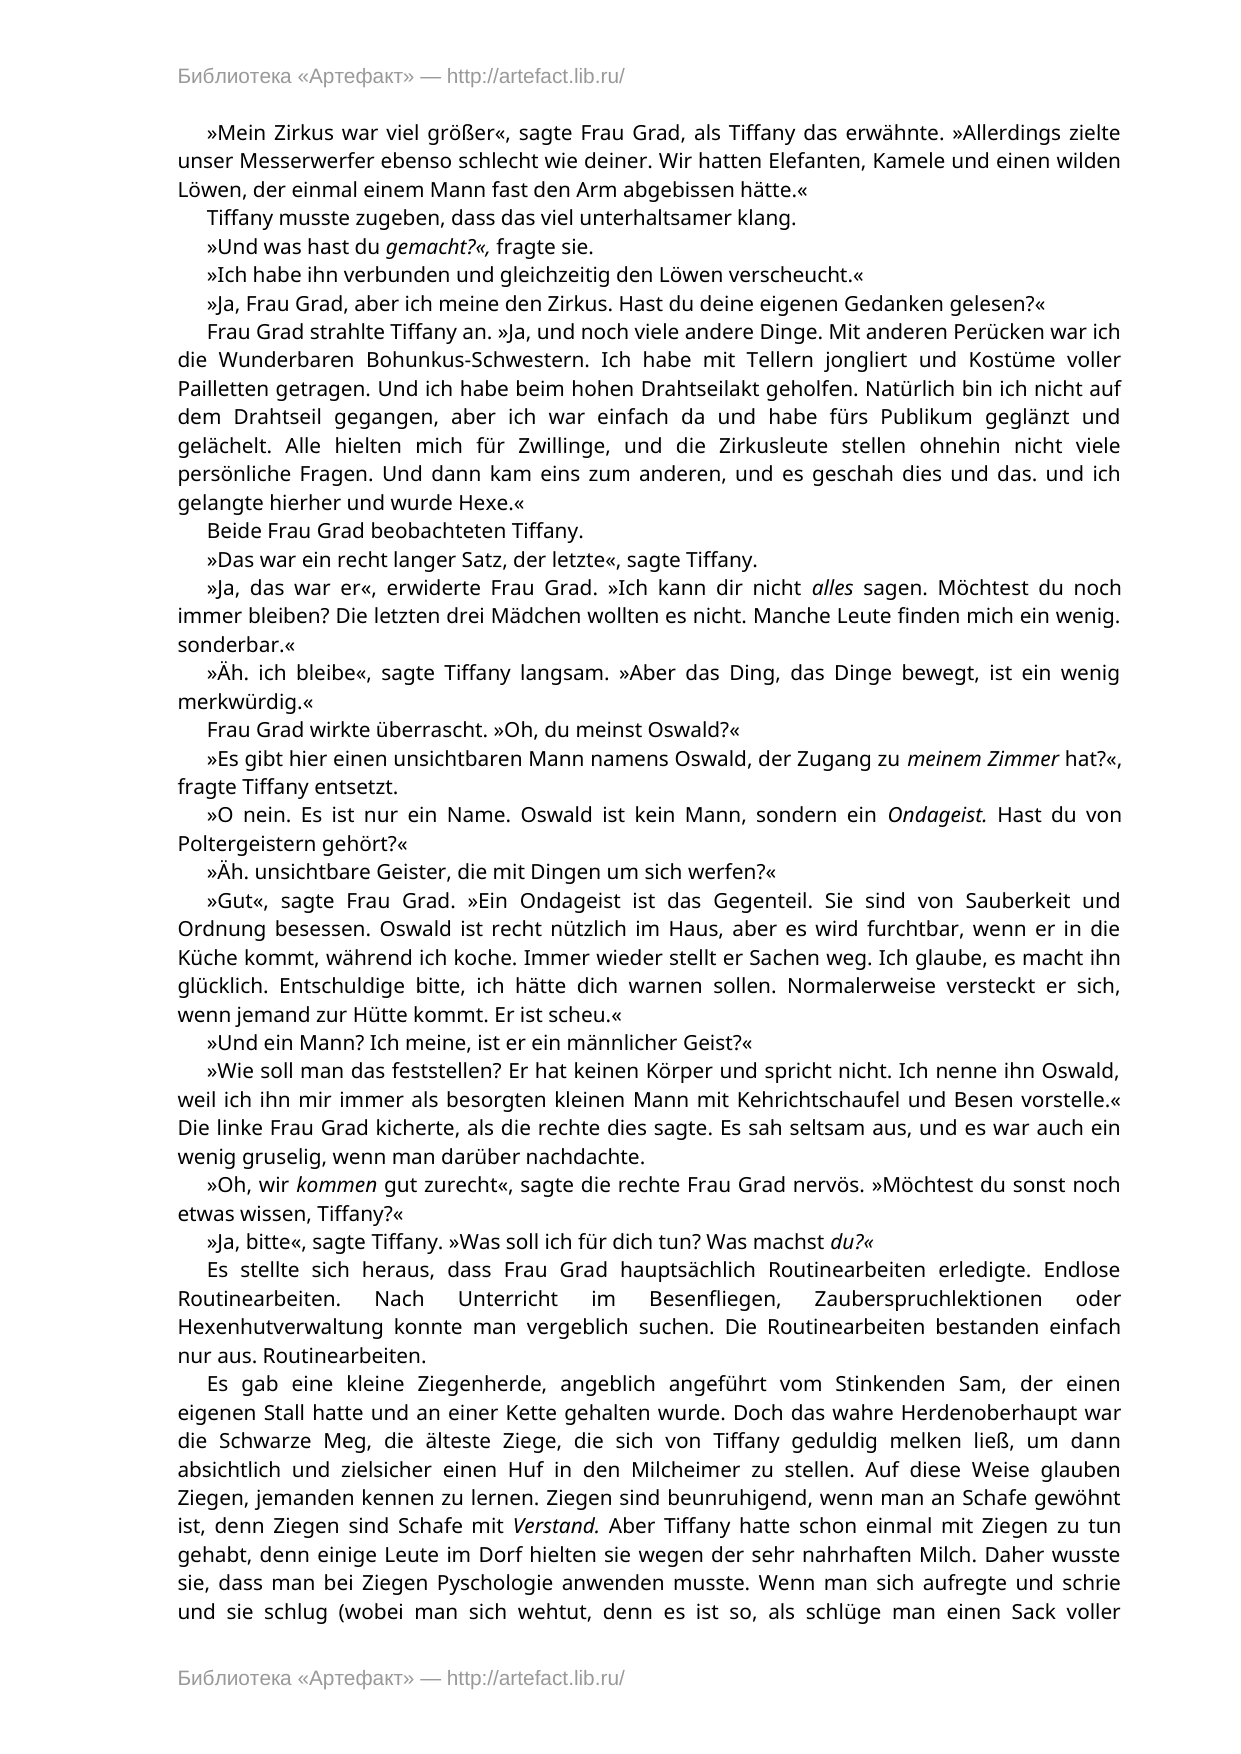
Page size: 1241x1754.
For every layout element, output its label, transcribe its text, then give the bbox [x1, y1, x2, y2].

text »Ich habe ihn verbunden und gleichzeitig den Löwen verscheucht.« [177, 260, 1122, 289]
text »Ja, Frau Grad, aber ich meine den Zirkus. Hast du deine eigenen Gedanken gelesen?« [177, 289, 1122, 317]
text »Äh. ich bleibe«, sagte Tiffany langsam. »Aber das Ding, das Dinge bewegt, ist ein wenig merkwürdig.« [177, 658, 1122, 715]
text »O nein. Es ist nur ein Name. Oswald ist kein Mann, sondern ein Ondageist. Hast du von Poltergeistern gehört?« [177, 801, 1122, 857]
text »Es gibt hier einen unsichtbaren Mann namens Oswald, der Zugang zu meinem Zimmer hat?«, fragte Tiffany entsetzt. [177, 744, 1122, 801]
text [177, 1369, 1122, 1625]
text Es stellte sich heraus, dass Frau Grad hauptsächlich Routinearbeiten erledigte. Endlose Routinearbeiten. Nach Unterricht im Besenfliegen, Zauberspruchlektionen oder Hexenhutverwaltung konnte man vergeblich suchen. Die Routinearbeiten bestanden einfach nur aus. Routinearbeiten. [177, 1256, 1122, 1369]
text »Und was hast du gemacht?«, fragte sie. [177, 232, 1122, 260]
text »Das war ein recht langer Satz, der letzte«, sagte Tiffany. [177, 545, 1122, 573]
text Tiffany musste zugeben, dass das viel unterhaltsamer klang. [177, 203, 1122, 232]
text »Oh, wir kommen gut zurecht«, sagte die rechte Frau Grad nervös. »Möchtest du sonst noch etwas wissen, Tiffany?« [177, 1170, 1122, 1227]
text »Wie soll man das feststellen? Er hat keinen Körper und spricht nicht. Ich nenne ihn Oswald, weil ich ihn mir immer als besorgten kleinen Mann mit Kehrichtschaufel und Besen vorstelle.« Die linke Frau Grad kicherte, als die rechte dies sagte. Es sah seltsam aus, und es war auch ein wenig gruselig, wenn man darüber nachdachte. [177, 1057, 1122, 1170]
text »Mein Zirkus war viel größer«, sagte Frau Grad, als Tiffany das erwähnte. »Allerdings zielte unser Messerwerfer ebenso schlecht wie deiner. Wir hatten Elefanten, Kamele und einen wilden Löwen, der einmal einem Mann fast den Arm abgebissen hätte.« [177, 118, 1122, 203]
text Beide Frau Grad beobachteten Tiffany. [177, 516, 1122, 545]
text »Und ein Mann? Ich meine, ist er ein männlicher Geist?« [177, 1028, 1122, 1057]
text »Gut«, sagte Frau Grad. »Ein Ondageist ist das Gegenteil. Sie sind von Sauberkeit und Ordnung besessen. Oswald ist recht nützlich im Haus, aber es wird furchtbar, wenn er in die Küche kommt, während ich koche. Immer wieder stellt er Sachen weg. Ich glaube, es macht ihn glücklich. Entschuldige bitte, ich hätte dich warnen sollen. Normalerweise versteckt er sich, wenn jemand zur Hütte kommt. Er ist scheu.« [177, 886, 1122, 1028]
text »Ja, das war er«, erwiderte Frau Grad. »Ich kann dir nicht alles sagen. Möchtest du noch immer bleiben? Die letzten drei Mädchen wollten es nicht. Manche Leute finden mich ein wenig. sonderbar.« [177, 573, 1122, 658]
text Frau Grad wirkte überrascht. »Oh, du meinst Oswald?« [177, 715, 1122, 744]
text »Äh. unsichtbare Geister, die mit Dingen um sich werfen?« [177, 857, 1122, 886]
text »Ja, bitte«, sagte Tiffany. »Was soll ich für dich tun? Was machst du?« [177, 1227, 1122, 1256]
text Frau Grad strahlte Tiffany an. »Ja, und noch viele andere Dinge. Mit anderen Perücken war ich die Wunderbaren Bohunkus-Schwestern. Ich habe mit Tellern jongliert und Kostüme voller Pailletten getragen. Und ich habe beim hohen Drahtseilakt geholfen. Natürlich bin ich nicht auf dem Drahtseil gegangen, aber ich war einfach da und habe fürs Publikum geglänzt und gelächelt. Alle hielten mich für Zwillinge, und die Zirkusleute stellen ohnehin nicht viele persönliche Fragen. Und dann kam eins zum anderen, und es geschah dies und das. und ich gelangte hierher und wurde Hexe.« [177, 317, 1122, 516]
